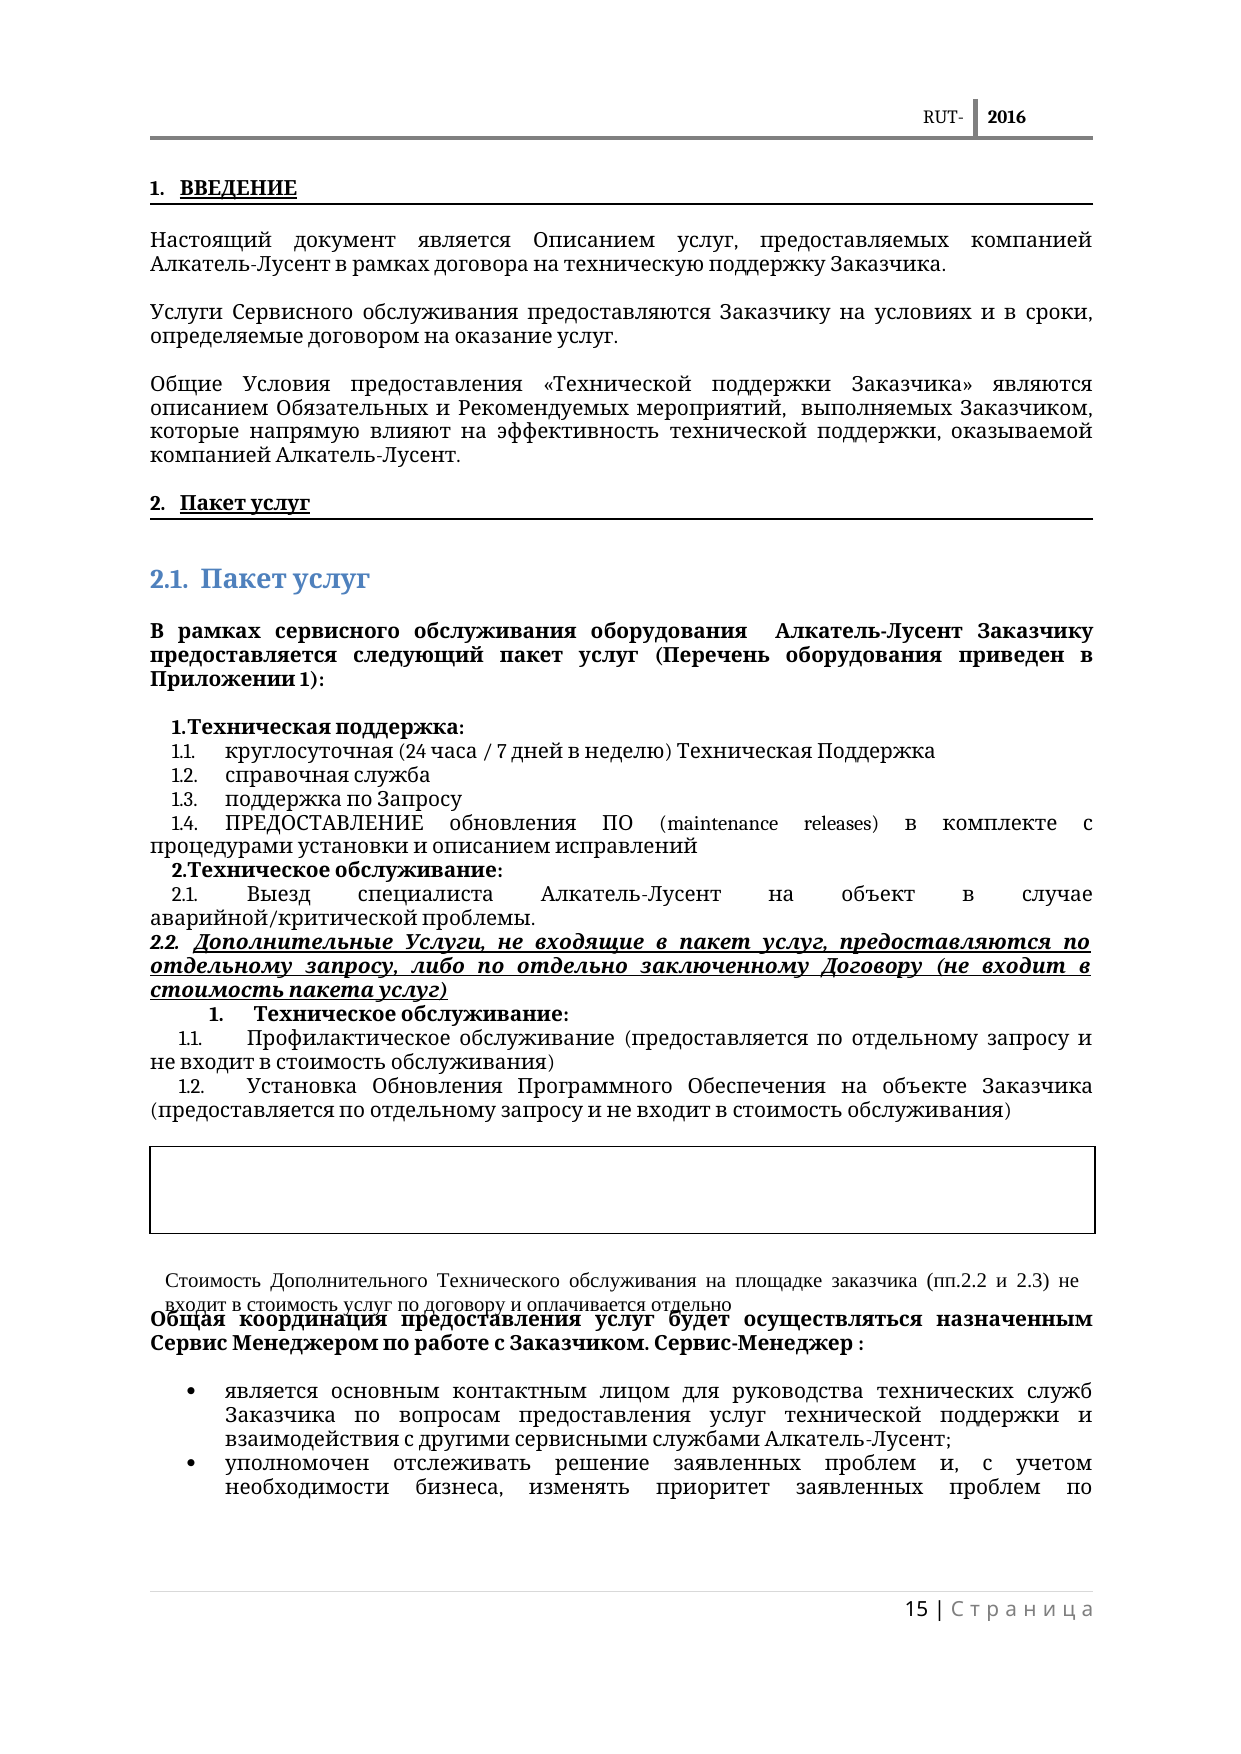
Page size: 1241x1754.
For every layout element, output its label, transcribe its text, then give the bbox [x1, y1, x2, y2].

list справочная служба [150, 763, 1093, 787]
list Выезд специалиста Алкатель-Лусент на объект в случае аварийной/критической проблемы. [150, 883, 1093, 931]
text Общие Условия предоставления «Технической поддержки Заказчика» являются описанием Обязательных и Рекомендуемых мероприятий, выполняемых Заказчиком, которые напрямую влияют на эффективность технической поддержки, оказываемой компанией Алкатель-Лусент. [150, 372, 1093, 468]
text Услуги Сервисного обслуживания предоставляются Заказчику на условиях и в сроки, определяемые договором на оказание услуг. [150, 300, 1093, 348]
list Установка Обновления Программного Обеспечения на объекте Заказчика (предоставляется по отдельному запросу и не входит в стоимость обслуживания) [150, 1075, 1093, 1123]
list Дополнительные Услуги, не входящие в пакет услуг, предоставляются по отдельному запросу, либо по отдельно заключенному Договору (не входит в стоимость пакета услуг) [150, 931, 1093, 1003]
list ПРЕДОСТАВЛЕНИЕ обновления ПО (maintenance releases) в комплекте с процедурами установки и описанием исправлений [150, 811, 1093, 859]
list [187, 1452, 1093, 1499]
list Профилактическое обслуживание (предоставляется по отдельному запросу и не входит в стоимость обслуживания) [150, 1027, 1093, 1075]
text В рамках сервисного обслуживания оборудования Алкатель-Лусент Заказчику предоставляется следующий пакет услуг (Перечень оборудования приведен в Приложении 1): [150, 619, 1093, 691]
list является основным контактным лицом для руководства технических служб Заказчика по вопросам предоставления услуг технической поддержки и взаимодействия с другими сервисными службами Алкатель-Лусент; [187, 1380, 1093, 1452]
subtitle Пакет услуг [150, 492, 1093, 518]
text Настоящий документ является Описанием услуг, предоставляемых компанией Алкатель-Лусент в рамках договора на техническую поддержку Заказчика. [150, 228, 1093, 276]
list Техническое обслуживание: [209, 1003, 1093, 1027]
text Общая координация предоставления услуг будет осуществляться назначенным Сервис Менеджером по работе с Заказчиком. Сервис-Менеджер : [150, 1308, 1093, 1356]
subtitle ВВЕДЕНИЕ [150, 177, 1093, 203]
list Техническая поддержка: [150, 715, 1093, 739]
list поддержка по Запросу [150, 787, 1093, 811]
subtitle 2.1. Пакет услуг [150, 564, 1093, 596]
list круглосуточная (24 часа / 7 дней в неделю) Техническая Поддержка [150, 739, 1093, 763]
list Техническое обслуживание: [150, 859, 1093, 883]
